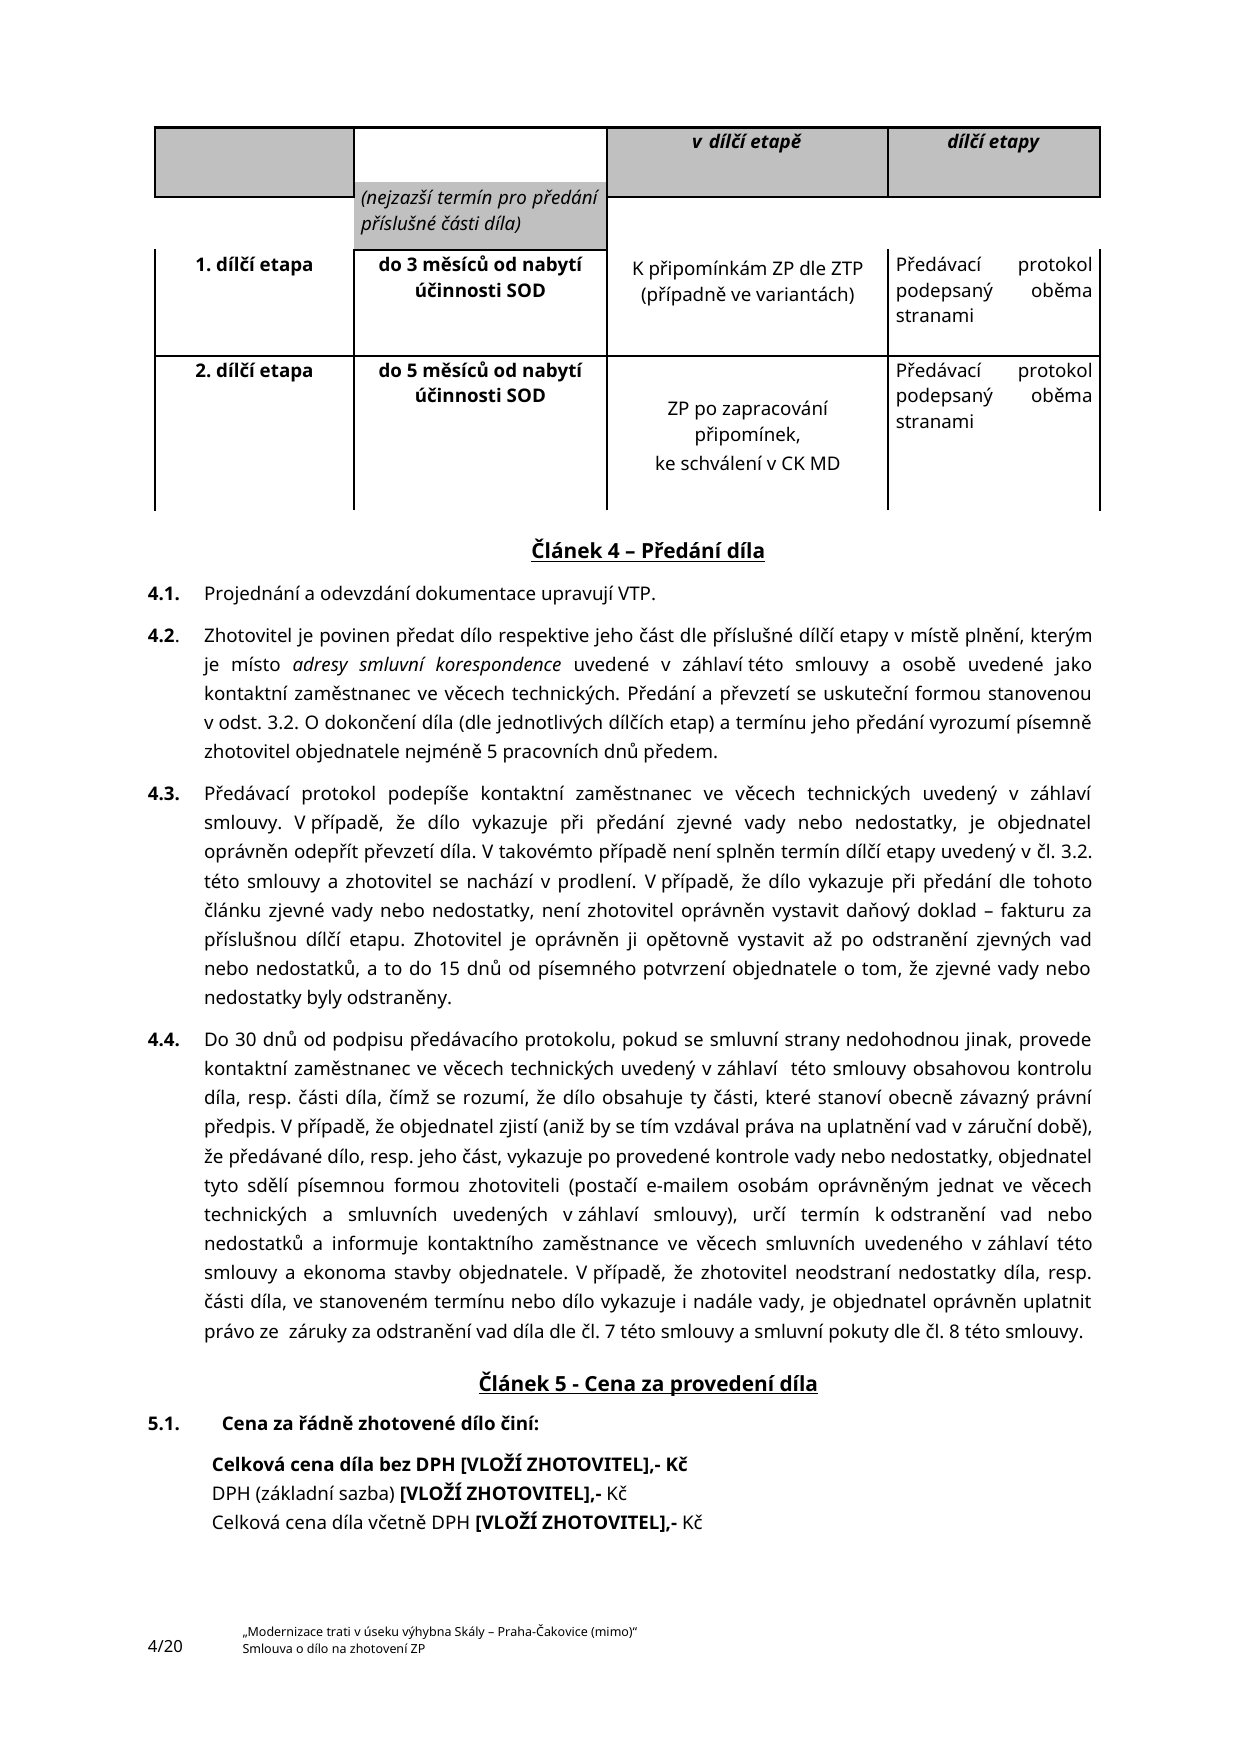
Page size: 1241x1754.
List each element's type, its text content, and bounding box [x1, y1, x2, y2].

subtitle Článek 5 - Cena za provedení díla [204, 1369, 1092, 1397]
text 4.4. Do 30 dnů od podpisu předávacího protokolu, pokud se smluvní strany nedohodnou jinak, provede kontaktní zaměstnanec ve věcech technických uvedený v záhlaví této smlouvy obsahovou kontrolu díla, resp. části díla, čímž se rozumí, že dílo obsahuje ty části, které stanoví obecně závazný právní předpis. V případě, že objednatel zjistí (aniž by se tím vzdával práva na uplatnění vad v záruční době), že předávané dílo, resp. jeho část, vykazuje po provedené kontrole vady nebo nedostatky, objednatel tyto sdělí písemnou formou zhotoviteli (postačí e-mailem osobám oprávněným jednat ve věcech technických a smluvních uvedených v záhlaví smlouvy), určí termín k odstranění vad nebo nedostatků a informuje kontaktního zaměstnance ve věcech smluvních uvedeného v záhlaví této smlouvy a ekonoma stavby objednatele. V případě, že zhotovitel neodstraní nedostatky díla, resp. části díla, ve stanoveném termínu nebo dílo vykazuje i nadále vady, je objednatel oprávněn uplatnit právo ze záruky za odstranění vad díla dle čl. 7 této smlouvy a smluvní pokuty dle čl. 8 této smlouvy. [148, 1023, 1092, 1344]
subtitle 5.1. Cena za řádně zhotovené dílo činí: [148, 1410, 1092, 1435]
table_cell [889, 129, 1099, 196]
text Celková cena díla bez DPH [VLOŽÍ ZHOTOVITEL],- Kč [207, 1448, 1092, 1477]
text 4.1. Projednání a odevzdání dokumentace upravují VTP. [148, 577, 1092, 606]
table_cell 1. dílčí etapa [156, 249, 353, 355]
table_cell Předávací protokol podepsaný oběma stranami Předložení ZP na CK MD [889, 357, 1099, 458]
table_cell Předávací protokol podepsaný oběma stranami [889, 249, 1099, 355]
subtitle Článek 4 – Předání díla [204, 536, 1092, 565]
text DPH (základní sazba) [VLOŽÍ ZHOTOVITEL],- Kč [148, 1477, 1092, 1506]
table_cell do 3 měsíců od nabytí účinnosti SOD [355, 251, 606, 355]
table_cell ZP po zapracování připomínek, ke schválení v CK MD [608, 357, 887, 458]
table_cell do 5 měsíců od nabytí účinnosti SOD [355, 357, 606, 458]
table_cell (nejzazší termín pro předání příslušné části díla) [354, 182, 606, 249]
text 4.2. Zhotovitel je povinen předat dílo respektive jeho část dle příslušné dílčí etapy v místě plnění, kterým je místo adresy smluvní korespondence uvedené v záhlaví této smlouvy a osobě uvedené jako kontaktní zaměstnanec ve věcech technických. Předání a převzetí se uskuteční formou stanovenou v odst. 3.2. O dokončení díla (dle jednotlivých dílčích etap) a termínu jeho předání vyrozumí písemně zhotovitel objednatele nejméně 5 pracovních dnů předem. [148, 619, 1092, 765]
text 4.3. Předávací protokol podepíše kontaktní zaměstnanec ve věcech technických uvedený v záhlaví smlouvy. V případě, že dílo vykazuje při předání zjevné vady nebo nedostatky, je objednatel oprávněn odepřít převzetí díla. V takovémto případě není splněn termín dílčí etapy uvedený v čl. 3.2. této smlouvy a zhotovitel se nachází v prodlení. V případě, že dílo vykazuje při předání dle tohoto článku zjevné vady nebo nedostatky, není zhotovitel oprávněn vystavit daňový doklad – fakturu za příslušnou dílčí etapu. Zhotovitel je oprávněn ji opětovně vystavit až po odstranění zjevných vad nebo nedostatků, a to do 15 dnů od písemného potvrzení objednatele o tom, že zjevné vady nebo nedostatky byly odstraněny. [148, 777, 1092, 1011]
table_cell 2. dílčí etapa [156, 357, 353, 458]
table_cell Etapa [156, 129, 353, 196]
text Celková cena díla včetně DPH [VLOŽÍ ZHOTOVITEL],- Kč [148, 1506, 1092, 1535]
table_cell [608, 129, 887, 196]
table_cell K připomínkám ZP dle ZTP (případně ve variantách) [608, 249, 887, 355]
